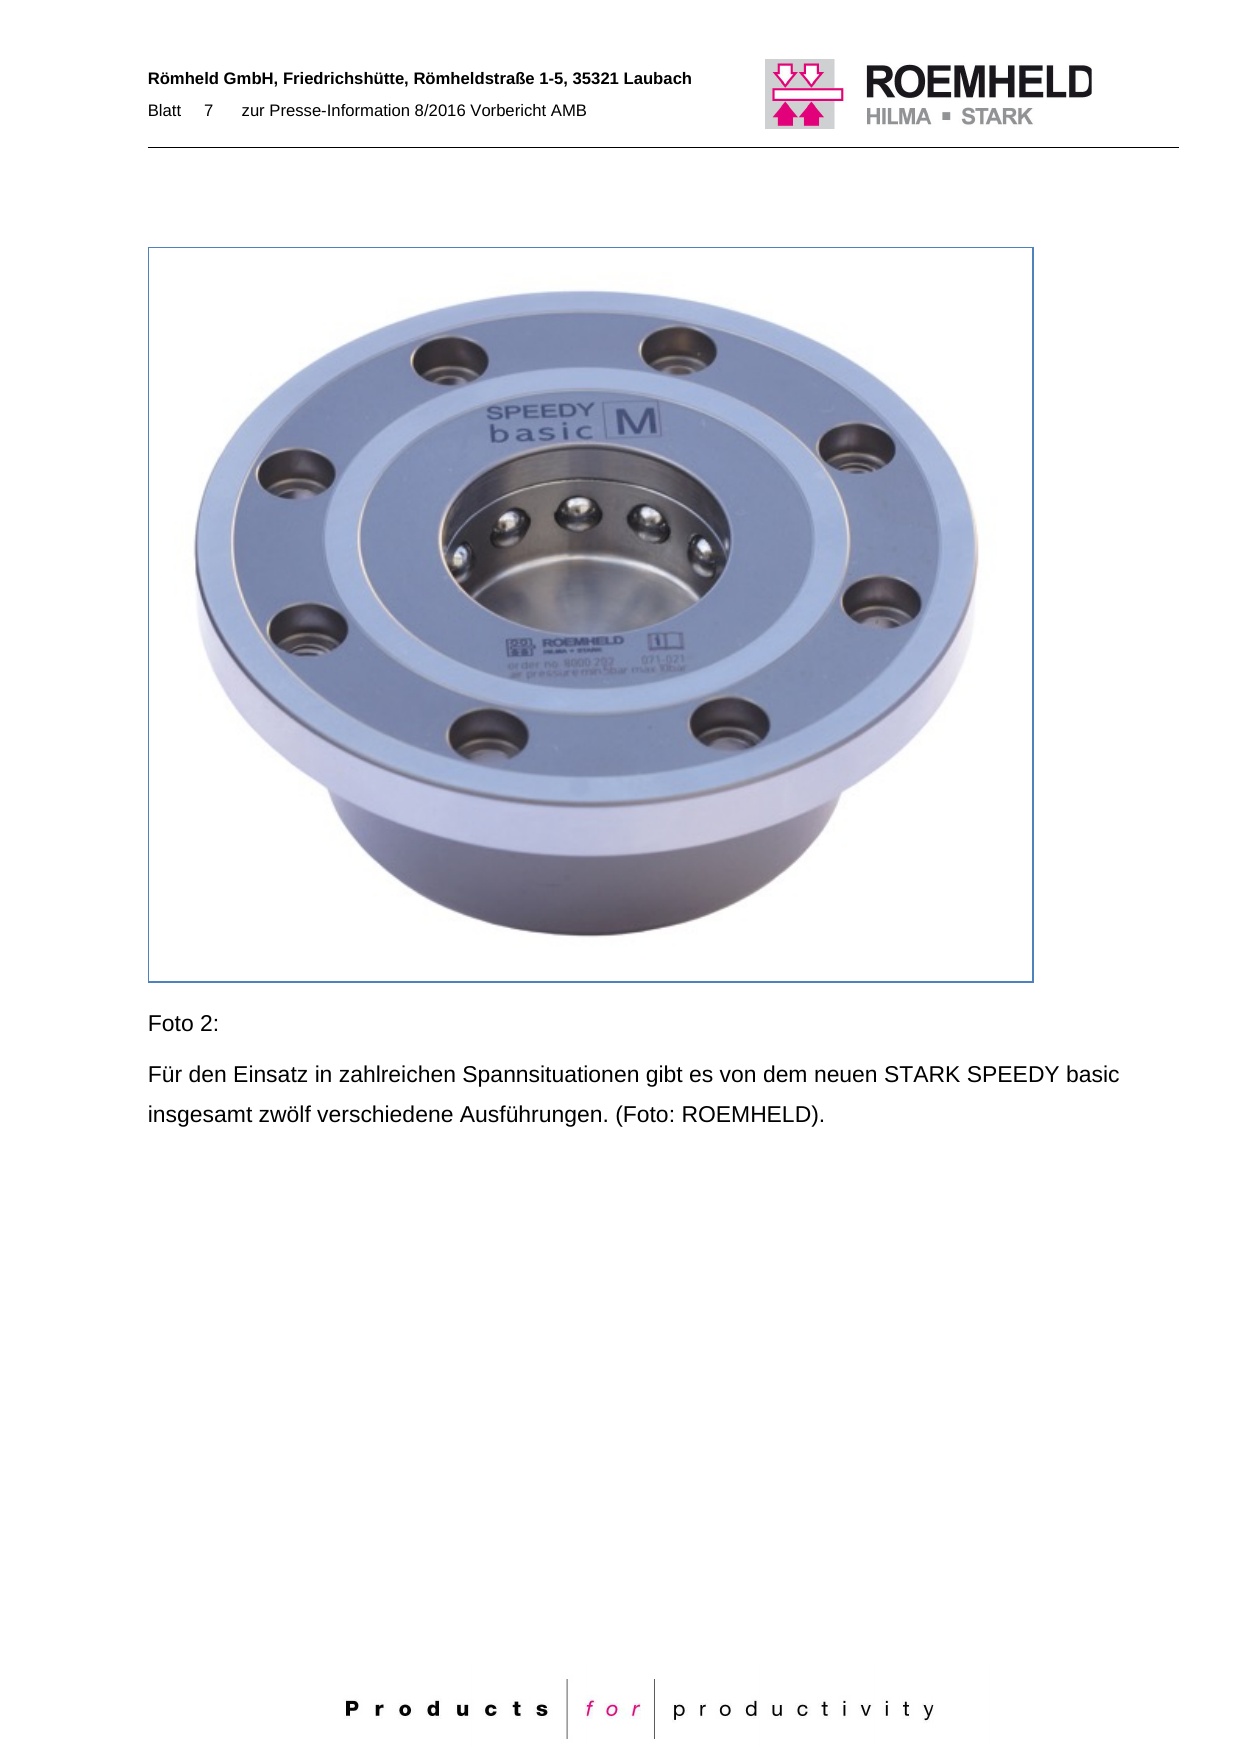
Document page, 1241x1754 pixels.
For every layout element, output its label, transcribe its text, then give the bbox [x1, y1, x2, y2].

picture [149, 248, 1032, 981]
picture [763, 59, 1092, 128]
text Für den Einsatz in zahlreichen Spannsituationen gibt es von dem neuen STARK SPEEDY basic insgesamt zwölf verschiedene Ausführungen. (Foto: ROEMHELD). [148, 1061, 1162, 1127]
picture [299, 1663, 990, 1749]
text Foto 2: [148, 1009, 1162, 1036]
